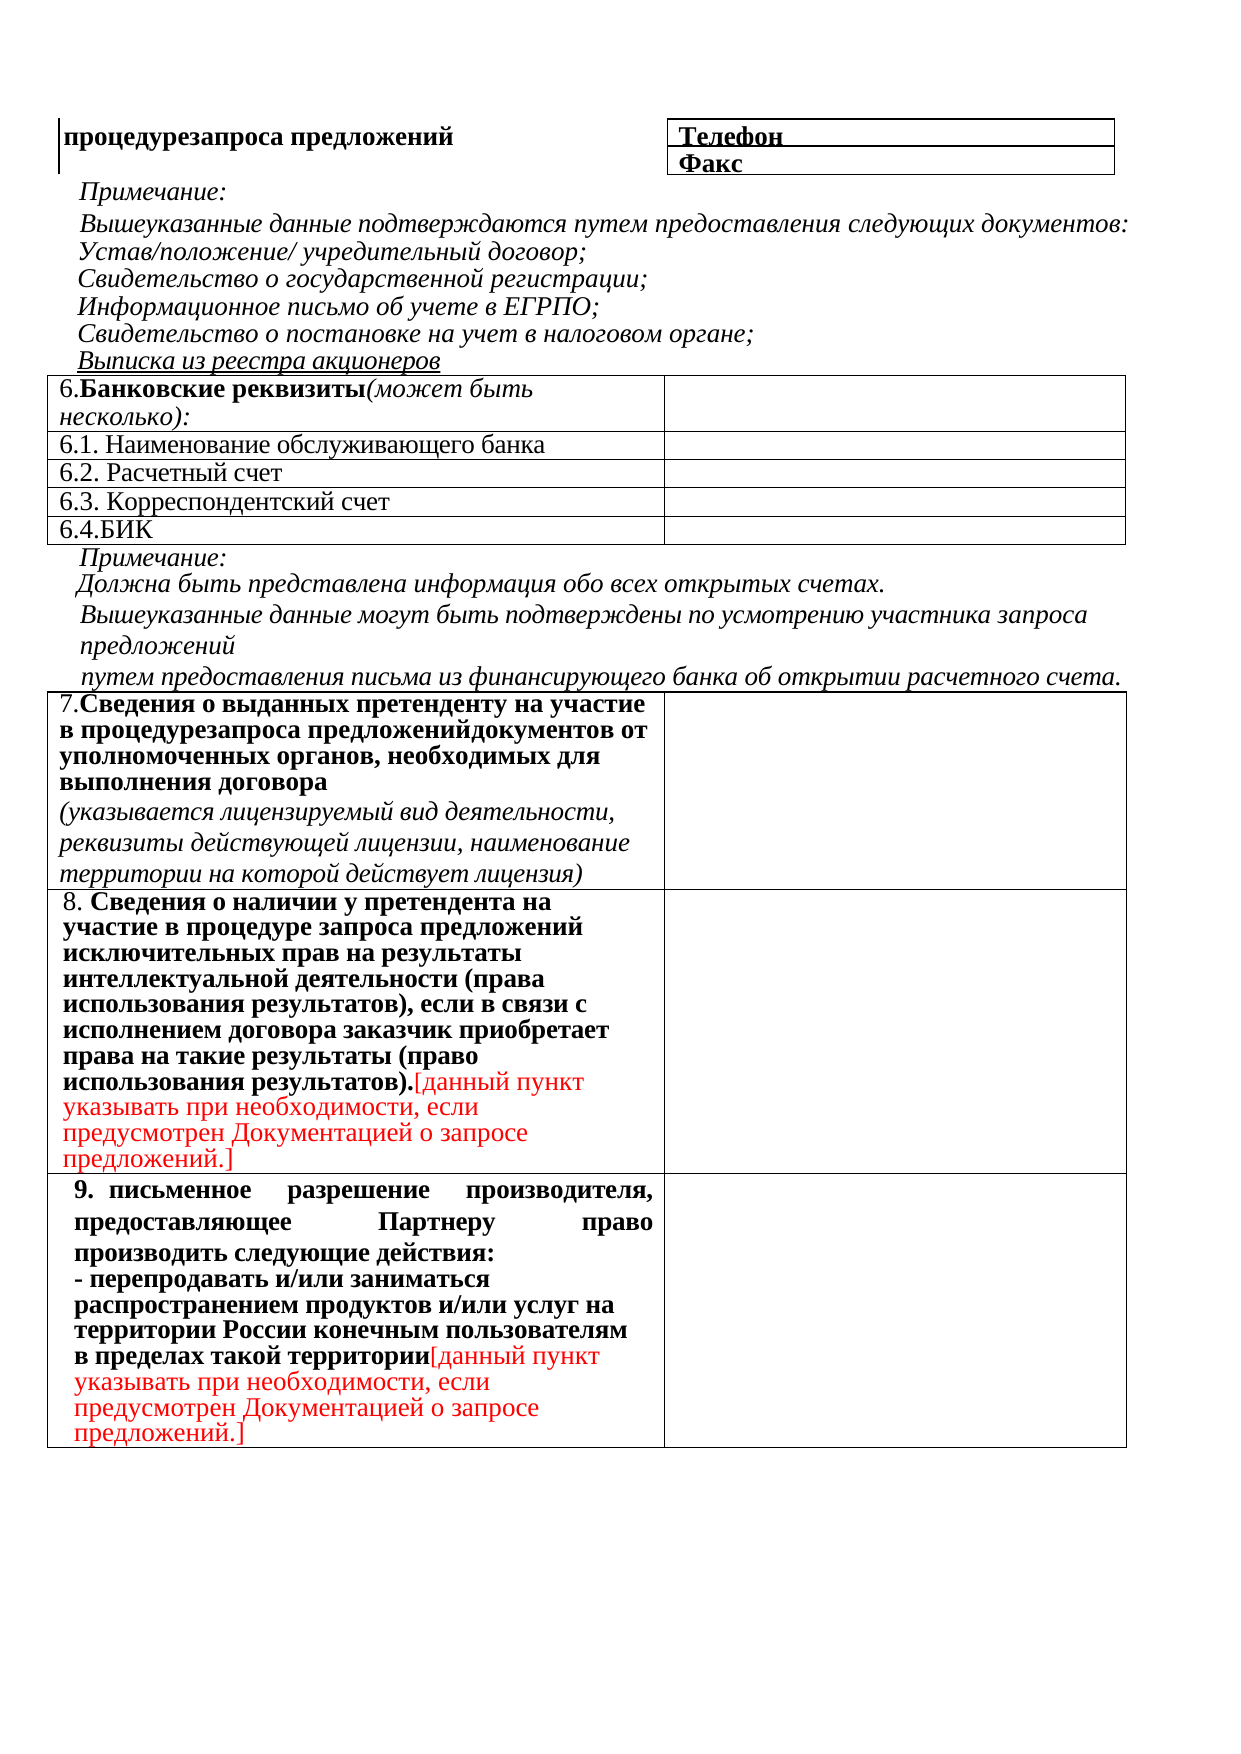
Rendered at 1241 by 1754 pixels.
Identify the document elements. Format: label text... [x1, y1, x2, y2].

text Должна быть представлена информация обо всех открытых счетах. [77, 571, 1181, 598]
text Свидетельство о государственной регистрации; [69, 266, 1137, 293]
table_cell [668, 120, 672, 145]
table_cell [665, 517, 1125, 544]
table_cell [665, 460, 1125, 487]
text Вышеуказанные данные подтверждаются путем предоставления следующих документов: [79, 207, 1181, 238]
table_cell [665, 1174, 1126, 1447]
text Свидетельство о постановке на учет в налоговом органе; [69, 320, 1137, 348]
text Устав/положение/ учредительный договор; [69, 238, 1137, 266]
table_cell 6.1. Наименование обслуживающего банка [48, 432, 664, 459]
text Выписка из реестра акционеров [69, 348, 1137, 375]
table_cell 6.2. Расчетный счет [48, 460, 664, 487]
table_cell 6.4.БИК [48, 517, 664, 544]
text Примечание: [79, 545, 1181, 571]
table_cell [665, 890, 1126, 1172]
table_header 7.Сведения о выданных претенденту на участие в процедурезапроса предложенийдокументов от уполномоченных органов, необходимых для выполнения договора (указывается лицензируемый вид деятельности, реквизиты действующей лицензии, наименование территории на которой действует лицензия) [48, 693, 664, 888]
table_header [665, 693, 1126, 888]
text путем предоставления письма из финансирующего банка об открытии расчетного счета. [81, 660, 1181, 691]
table_header 6.Банковские реквизиты(может быть несколько): [48, 376, 664, 431]
table_cell письменное разрешение производителя, предоставляющее Партнеру право производить следующие действия: - перепродавать и/или заниматься распространением продуктов и/или услуг на территории России конечным пользователям в пределах такой территории[данный пункт указывать при необходимости, если предусмотрен Документацией о запросе предложений.] [48, 1174, 664, 1447]
table_cell [665, 488, 1125, 516]
text Вышеуказанные данные могут быть подтверждены по усмотрению участника запроса предложений [79, 598, 1181, 660]
table_header [665, 376, 1125, 431]
text Примечание: [79, 175, 1181, 206]
text Информационное письмо об учете в ЕГРПО; [69, 293, 1137, 320]
table_cell 6.3. Корреспондентский счет [48, 488, 664, 516]
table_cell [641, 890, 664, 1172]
table_cell [665, 432, 1125, 459]
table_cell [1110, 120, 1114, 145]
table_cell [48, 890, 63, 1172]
